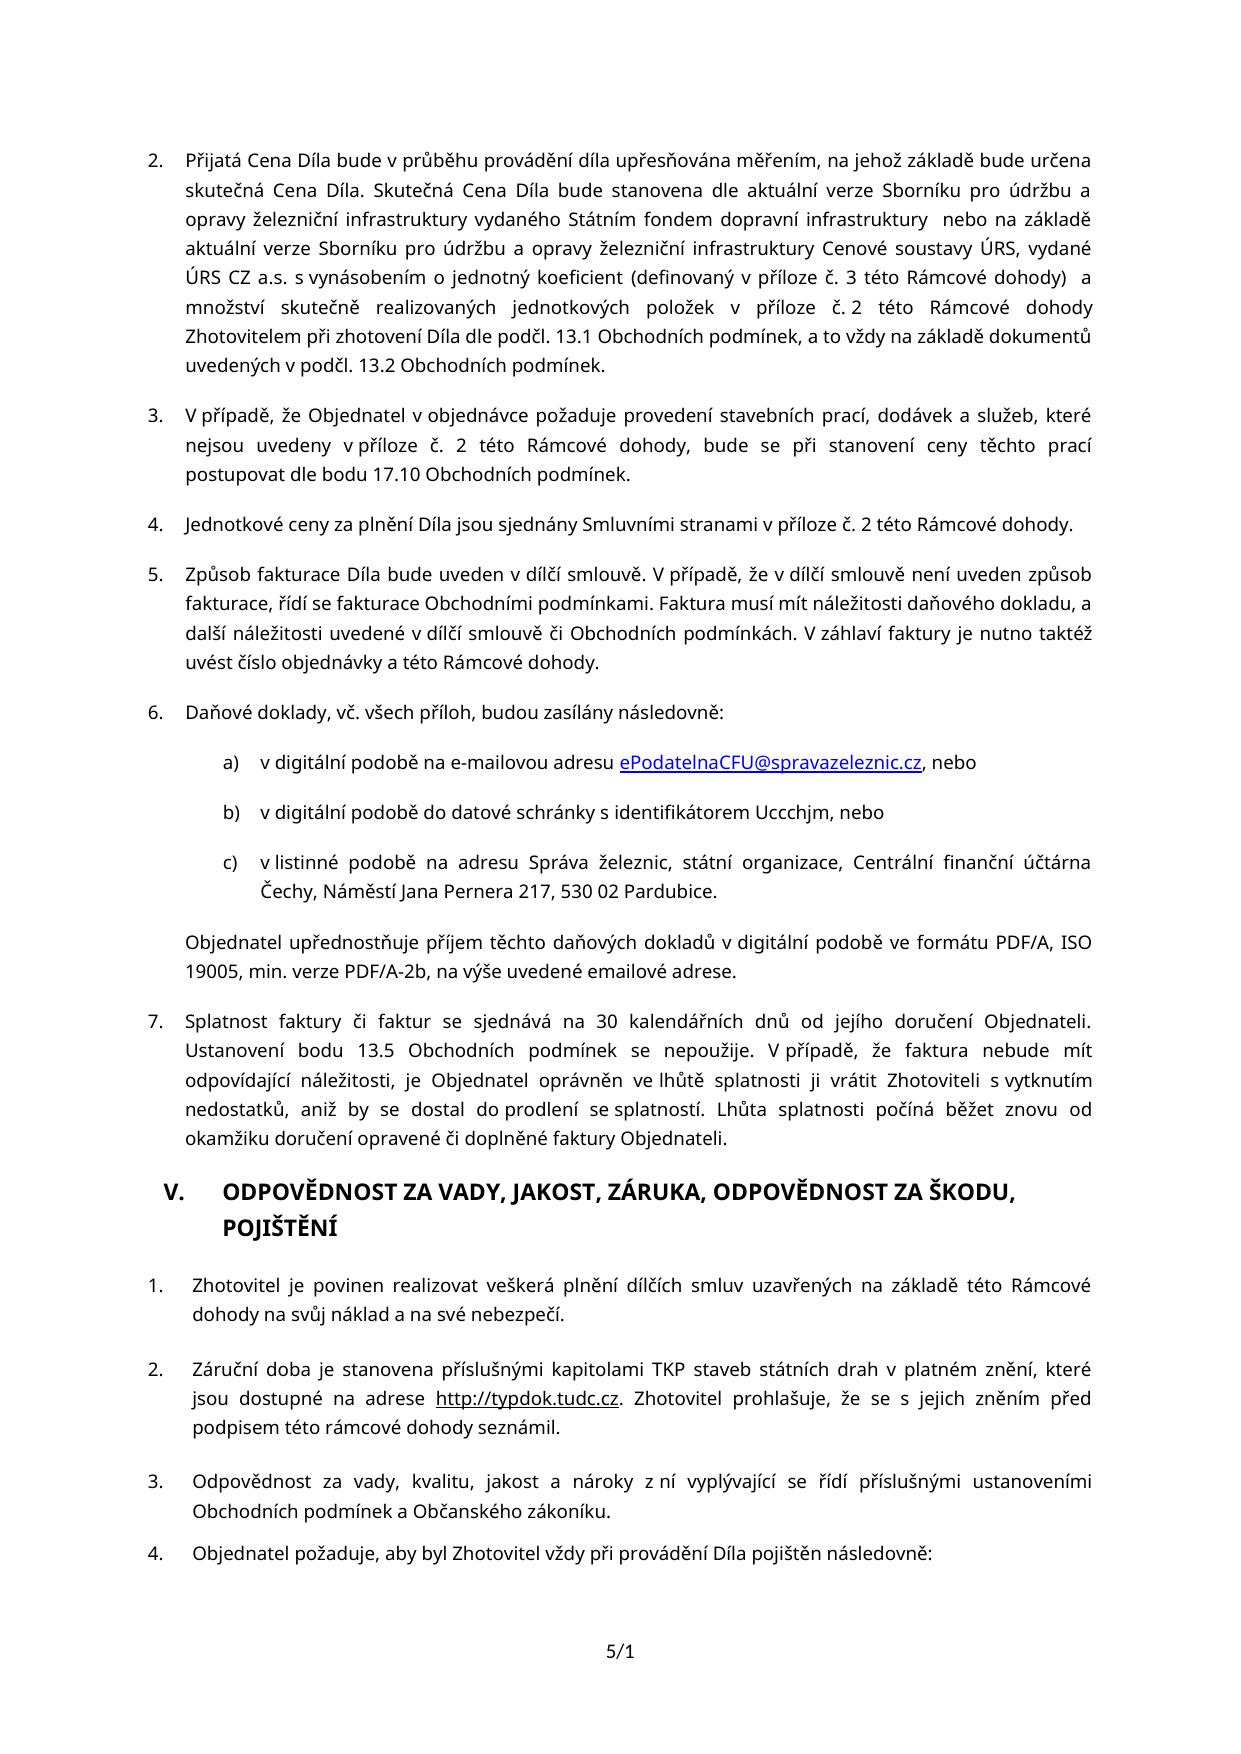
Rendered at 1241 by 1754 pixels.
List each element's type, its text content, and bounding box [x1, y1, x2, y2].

list v digitální podobě na e-mailovou adresu ePodatelnaCFU@spravazeleznic.cz, nebo [223, 749, 1093, 775]
list Odpovědnost za vady, kvalitu, jakost a nároky z ní vyplývající se řídí příslušnými ustanoveními Obchodních podmínek a Občanského zákoníku. [148, 1469, 1093, 1523]
list Přijatá Cena Díla bude v průběhu provádění díla upřesňována měřením, na jehož základě bude určena skutečná Cena Díla. Skutečná Cena Díla bude stanovena dle aktuální verze Sborníku pro údržbu a opravy železniční infrastruktury vydaného Státním fondem dopravní infrastruktury nebo na základě aktuální verze Sborníku pro údržbu a opravy železniční infrastruktury Cenové soustavy ÚRS, vydané ÚRS CZ a.s. s vynásobením o jednotný koeficient (definovaný v příloze č. 3 této Rámcové dohody) a množství skutečně realizovaných jednotkových položek v příloze č. 2 této Rámcové dohody Zhotovitelem při zhotovení Díla dle podčl. 13.1 Obchodních podmínek, a to vždy na základě dokumentů uvedených v podčl. 13.2 Obchodních podmínek. [148, 148, 1093, 378]
list Záruční doba je stanovena příslušnými kapitolami TKP staveb státních drah v platném znění, které jsou dostupné na adrese http://typdok.tudc.cz. Zhotovitel prohlašuje, že se s jejich zněním před podpisem této rámcové dohody seznámil. [148, 1356, 1093, 1440]
text Objednatel upřednostňuje příjem těchto daňových dokladů v digitální podobě ve formátu PDF/A, ISO 19005, min. verze PDF/A-2b, na výše uvedené emailové adrese. [185, 929, 1093, 984]
list V případě, že Objednatel v objednávce požaduje provedení stavebních prací, dodávek a služeb, které nejsou uvedeny v příloze č. 2 této Rámcové dohody, bude se při stanovení ceny těchto prací postupovat dle bodu 17.10 Obchodních podmínek. [148, 403, 1093, 487]
list Objednatel požaduje, aby byl Zhotovitel vždy při provádění Díla pojištěn následovně: [148, 1540, 1093, 1565]
list Jednotkové ceny za plnění Díla jsou sjednány Smluvními stranami v příloze č. 2 této Rámcové dohody. [148, 511, 1093, 537]
list Způsob fakturace Díla bude uveden v dílčí smlouvě. V případě, že v dílčí smlouvě není uveden způsob fakturace, řídí se fakturace Obchodními podmínkami. Faktura musí mít náležitosti daňového dokladu, a další náležitosti uvedené v dílčí smlouvě či Obchodních podmínkách. V záhlaví faktury je nutno taktéž uvést číslo objednávky a této Rámcové dohody. [148, 561, 1093, 675]
list v digitální podobě do datové schránky s identifikátorem Uccchjm, nebo [223, 799, 1093, 825]
list ODPOVĚDNOST ZA VADY, JAKOST, ZÁRUKA, ODPOVĚDNOST ZA ŠKODU, POJIŠTĚNÍ [185, 1176, 1093, 1243]
list Zhotovitel je povinen realizovat veškerá plnění dílčích smluv uzavřených na základě této Rámcové dohody na svůj náklad a na své nebezpečí. [148, 1272, 1093, 1327]
list Splatnost faktury či faktur se sjednává na 30 kalendářních dnů od jejího doručení Objednateli. Ustanovení bodu 13.5 Obchodních podmínek se nepoužije. V případě, že faktura nebude mít odpovídající náležitosti, je Objednatel oprávněn ve lhůtě splatnosti ji vrátit Zhotoviteli s vytknutím nedostatků, aniž by se dostal do prodlení se splatností. Lhůta splatnosti počíná běžet znovu od okamžiku doručení opravené či doplněné faktury Objednateli. [148, 1008, 1093, 1151]
list v listinné podobě na adresu Správa železnic, státní organizace, Centrální finanční účtárna Čechy, Náměstí Jana Pernera 217, 530 02 Pardubice. [223, 849, 1093, 904]
list Daňové doklady, vč. všech příloh, budou zasílány následovně: [148, 699, 1093, 725]
